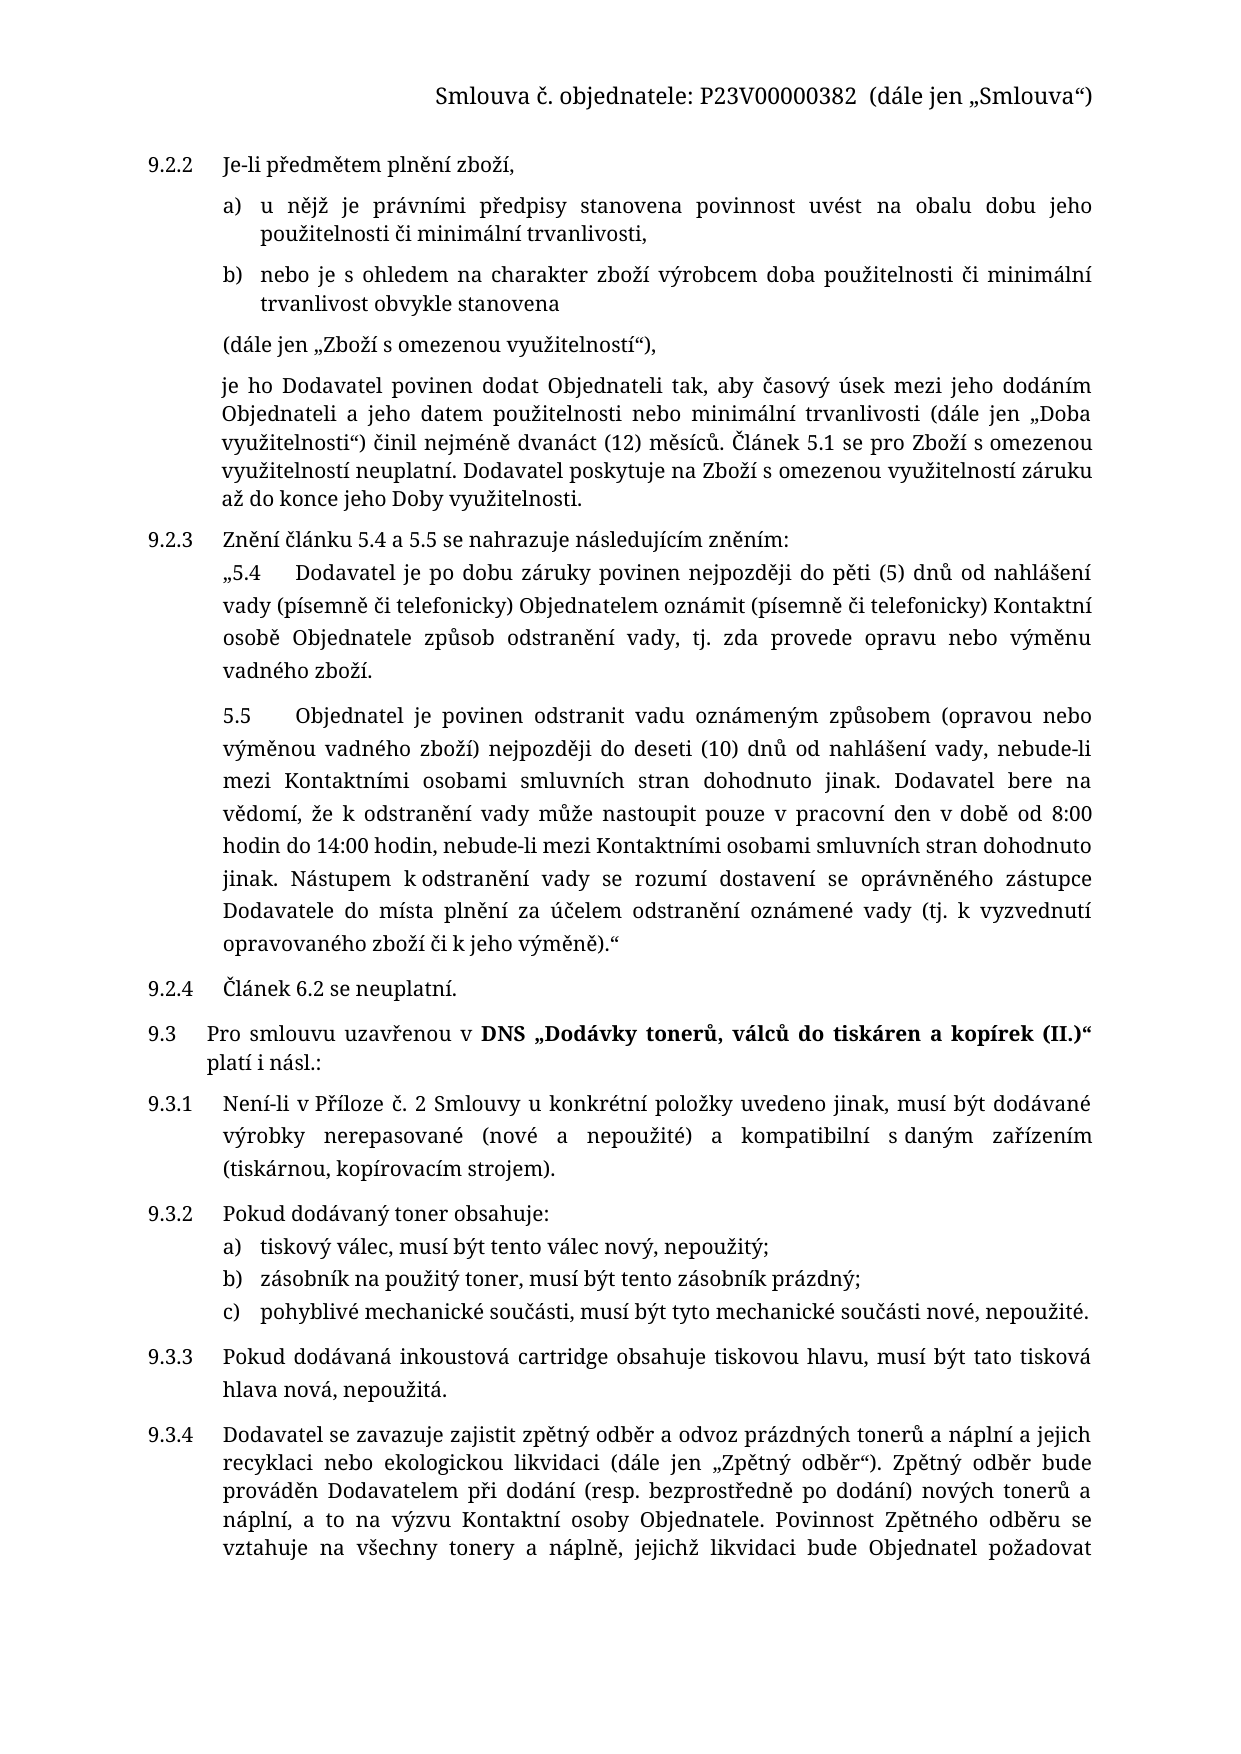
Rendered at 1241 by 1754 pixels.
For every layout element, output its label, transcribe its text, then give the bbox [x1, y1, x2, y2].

list zásobník na použitý toner, musí být tento zásobník prázdný; [223, 1264, 1093, 1293]
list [148, 1420, 1093, 1562]
list Pokud dodávaný toner obsahuje: [148, 1199, 1093, 1228]
list Pokud dodávaná inkoustová cartridge obsahuje tiskovou hlavu, musí být tato tisková hlava nová, nepoužitá. [148, 1342, 1093, 1403]
list 5.5 Objednatel je povinen odstranit vadu oznámeným způsobem (opravou nebo výměnou vadného zboží) nejpozději do deseti (10) dnů od nahlášení vady, nebude-li mezi Kontaktními osobami smluvních stran dohodnuto jinak. Dodavatel bere na vědomí, že k odstranění vady může nastoupit pouze v pracovní den v době od 8:00 hodin do 14:00 hodin, nebude-li mezi Kontaktními osobami smluvních stran dohodnuto jinak. Nástupem k odstranění vady se rozumí dostavení se oprávněného zástupce Dodavatele do místa plnění za účelem odstranění oznámené vady (tj. k vyzvednutí opravovaného zboží či k jeho výměně).“ [223, 701, 1093, 958]
list tiskový válec, musí být tento válec nový, nepoužitý; [223, 1232, 1093, 1260]
text (dále jen „Zboží s omezenou využitelností“), [223, 330, 1093, 358]
list u nějž je právními předpisy stanovena povinnost uvést na obalu dobu jeho použitelnosti či minimální trvanlivosti, [223, 191, 1093, 248]
list pohyblivé mechanické součásti, musí být tyto mechanické součásti nové, nepoužité. [223, 1297, 1093, 1325]
list „5.4 Dodavatel je po dobu záruky povinen nejpozději do pěti (5) dnů od nahlášení vady (písemně či telefonicky) Objednatelem oznámit (písemně či telefonicky) Kontaktní osobě Objednatele způsob odstranění vady, tj. zda provede opravu nebo výměnu vadného zboží. [223, 558, 1093, 684]
list Pro smlouvu uzavřenou v DNS „Dodávky tonerů, válců do tiskáren a kopírek (II.)“ platí i násl.: [148, 1019, 1093, 1076]
text je ho Dodavatel povinen dodat Objednateli tak, aby časový úsek mezi jeho dodáním Objednateli a jeho datem použitelnosti nebo minimální trvanlivosti (dále jen „Doba využitelnosti“) činil nejméně dvanáct (12) měsíců. Článek 5.1 se pro Zboží s omezenou využitelností neuplatní. Dodavatel poskytuje na Zboží s omezenou využitelností záruku až do konce jeho Doby využitelnosti. [221, 371, 1093, 513]
list Článek 6.2 se neuplatní. [148, 974, 1093, 1003]
list nebo je s ohledem na charakter zboží výrobcem doba použitelnosti či minimální trvanlivost obvykle stanovena [223, 261, 1093, 317]
list Znění článku 5.4 a 5.5 se nahrazuje následujícím zněním: [148, 526, 1093, 554]
list Není-li v Příloze č. 2 Smlouvy u konkrétní položky uvedeno jinak, musí být dodávané výrobky nerepasované (nové a nepoužité) a kompatibilní s daným zařízením (tiskárnou, kopírovacím strojem). [148, 1089, 1093, 1182]
list Je-li předmětem plnění zboží, [148, 150, 1093, 179]
